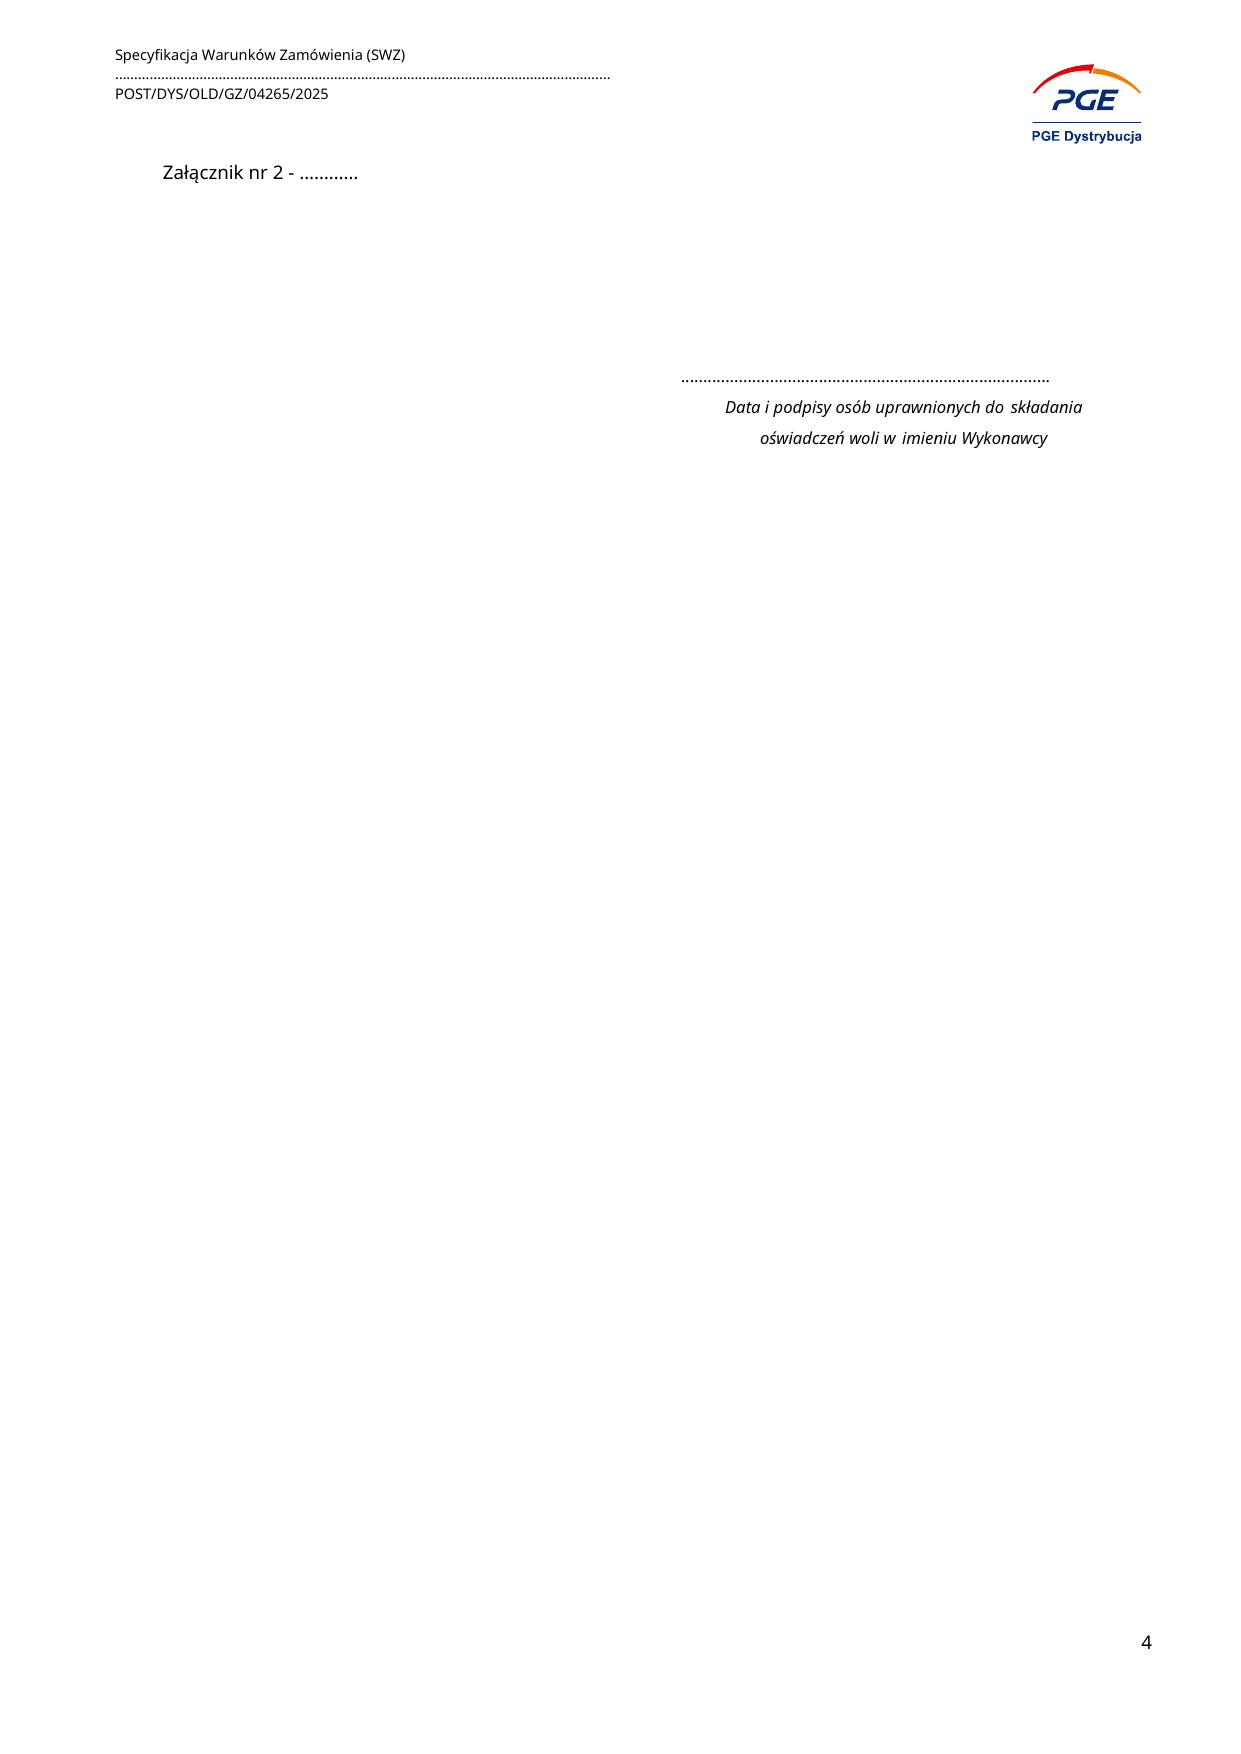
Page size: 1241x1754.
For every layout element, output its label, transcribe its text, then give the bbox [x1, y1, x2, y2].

text Data i podpisy osób uprawnionych do składania [664, 396, 1144, 418]
text Załącznik nr 2 - ………… [118, 159, 1152, 184]
text ................................................................................... [607, 362, 1240, 387]
text oświadczeń woli w imieniu Wykonawcy [664, 427, 1144, 449]
